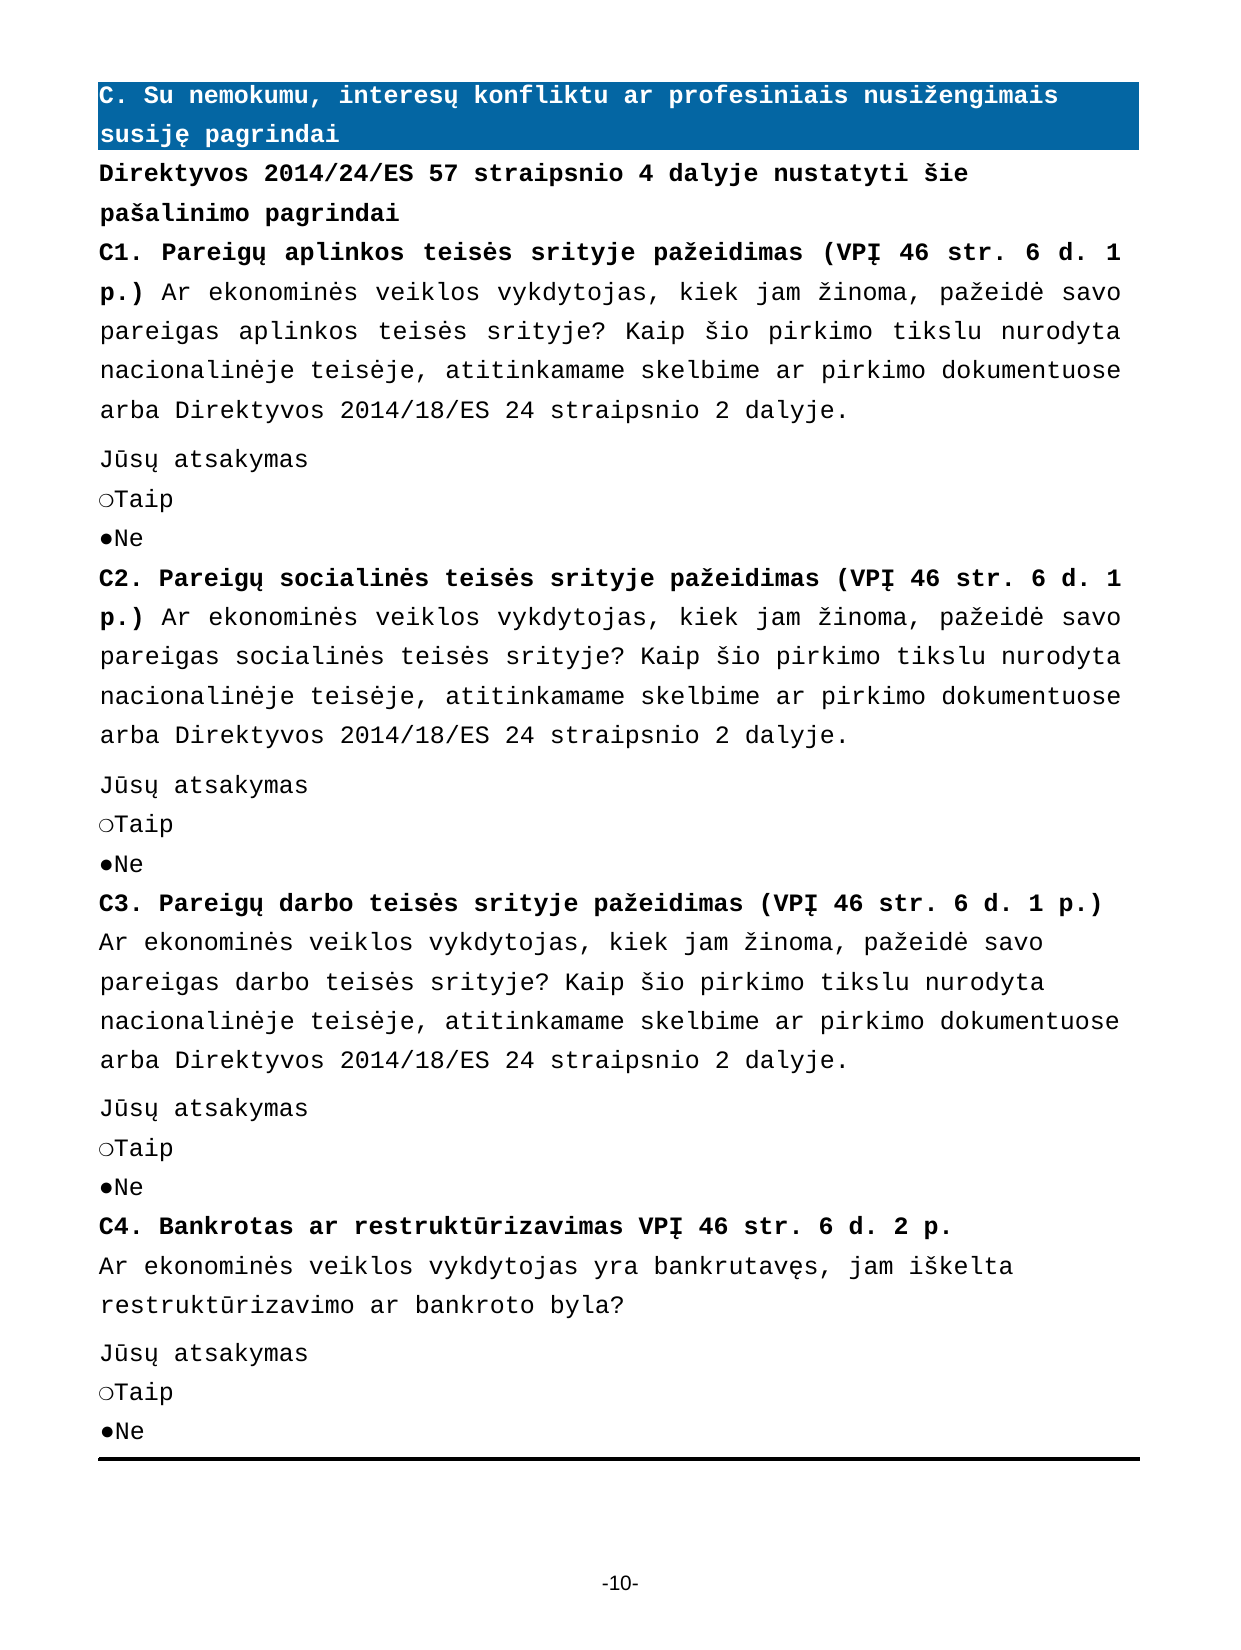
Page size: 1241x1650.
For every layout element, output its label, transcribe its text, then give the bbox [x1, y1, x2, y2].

text Ar ekonominės veiklos vykdytojas, kiek jam žinoma, pažeidė savo pareigas darbo teisės srityje? Kaip šio pirkimo tikslu nurodyta nacionalinėje teisėje, atitinkamame skelbime ar pirkimo dokumentuose arba Direktyvos 2014/18/ES 24 straipsnio 2 dalyje. [98, 930, 1139, 1076]
text Jūsų atsakymas [98, 447, 1139, 475]
text ❍Taip [98, 486, 1139, 515]
text Ar ekonominės veiklos vykdytojas yra bankrutavęs, jam iškelta restruktūrizavimo ar bankroto byla? [98, 1253, 1139, 1321]
text Jūsų atsakymas [98, 1340, 1139, 1368]
text ●Ne [98, 1174, 1139, 1203]
text C3. Pareigų darbo teisės srityje pažeidimas (VPĮ 46 str. 6 d. 1 p.) [98, 891, 1132, 919]
text ❍Taip [98, 1135, 1139, 1163]
text ●Ne [98, 526, 1139, 554]
text C4. Bankrotas ar restruktūrizavimas VPĮ 46 str. 6 d. 2 p. [98, 1214, 1132, 1242]
text ●Ne [98, 851, 1139, 879]
text ❍Taip [98, 812, 1139, 840]
text C1. Pareigų aplinkos teisės srityje pažeidimas (VPĮ 46 str. 6 d. 1 p.) Ar ekonominės veiklos vykdytojas, kiek jam žinoma, pažeidė savo pareigas aplinkos teisės srityje? Kaip šio pirkimo tikslu nurodyta nacionalinėje teisėje, atitinkamame skelbime ar pirkimo dokumentuose arba Direktyvos 2014/18/ES 24 straipsnio 2 dalyje. [98, 240, 1122, 426]
text ❍Taip ●Ne [98, 1379, 229, 1447]
text Jūsų atsakymas [98, 772, 1139, 801]
subtitle C. Su nemokumu, interesų konfliktu ar profesiniais nusižengimais susiję pagrindai [98, 82, 1139, 150]
text Direktyvos 2014/24/ES 57 straipsnio 4 dalyje nustatyti šie pašalinimo pagrindai [98, 161, 1132, 229]
text Jūsų atsakymas [98, 1096, 1139, 1124]
text C2. Pareigų socialinės teisės srityje pažeidimas (VPĮ 46 str. 6 d. 1 p.) Ar ekonominės veiklos vykdytojas, kiek jam žinoma, pažeidė savo pareigas socialinės teisės srityje? Kaip šio pirkimo tikslu nurodyta nacionalinėje teisėje, atitinkamame skelbime ar pirkimo dokumentuose arba Direktyvos 2014/18/ES 24 straipsnio 2 dalyje. [98, 565, 1122, 751]
